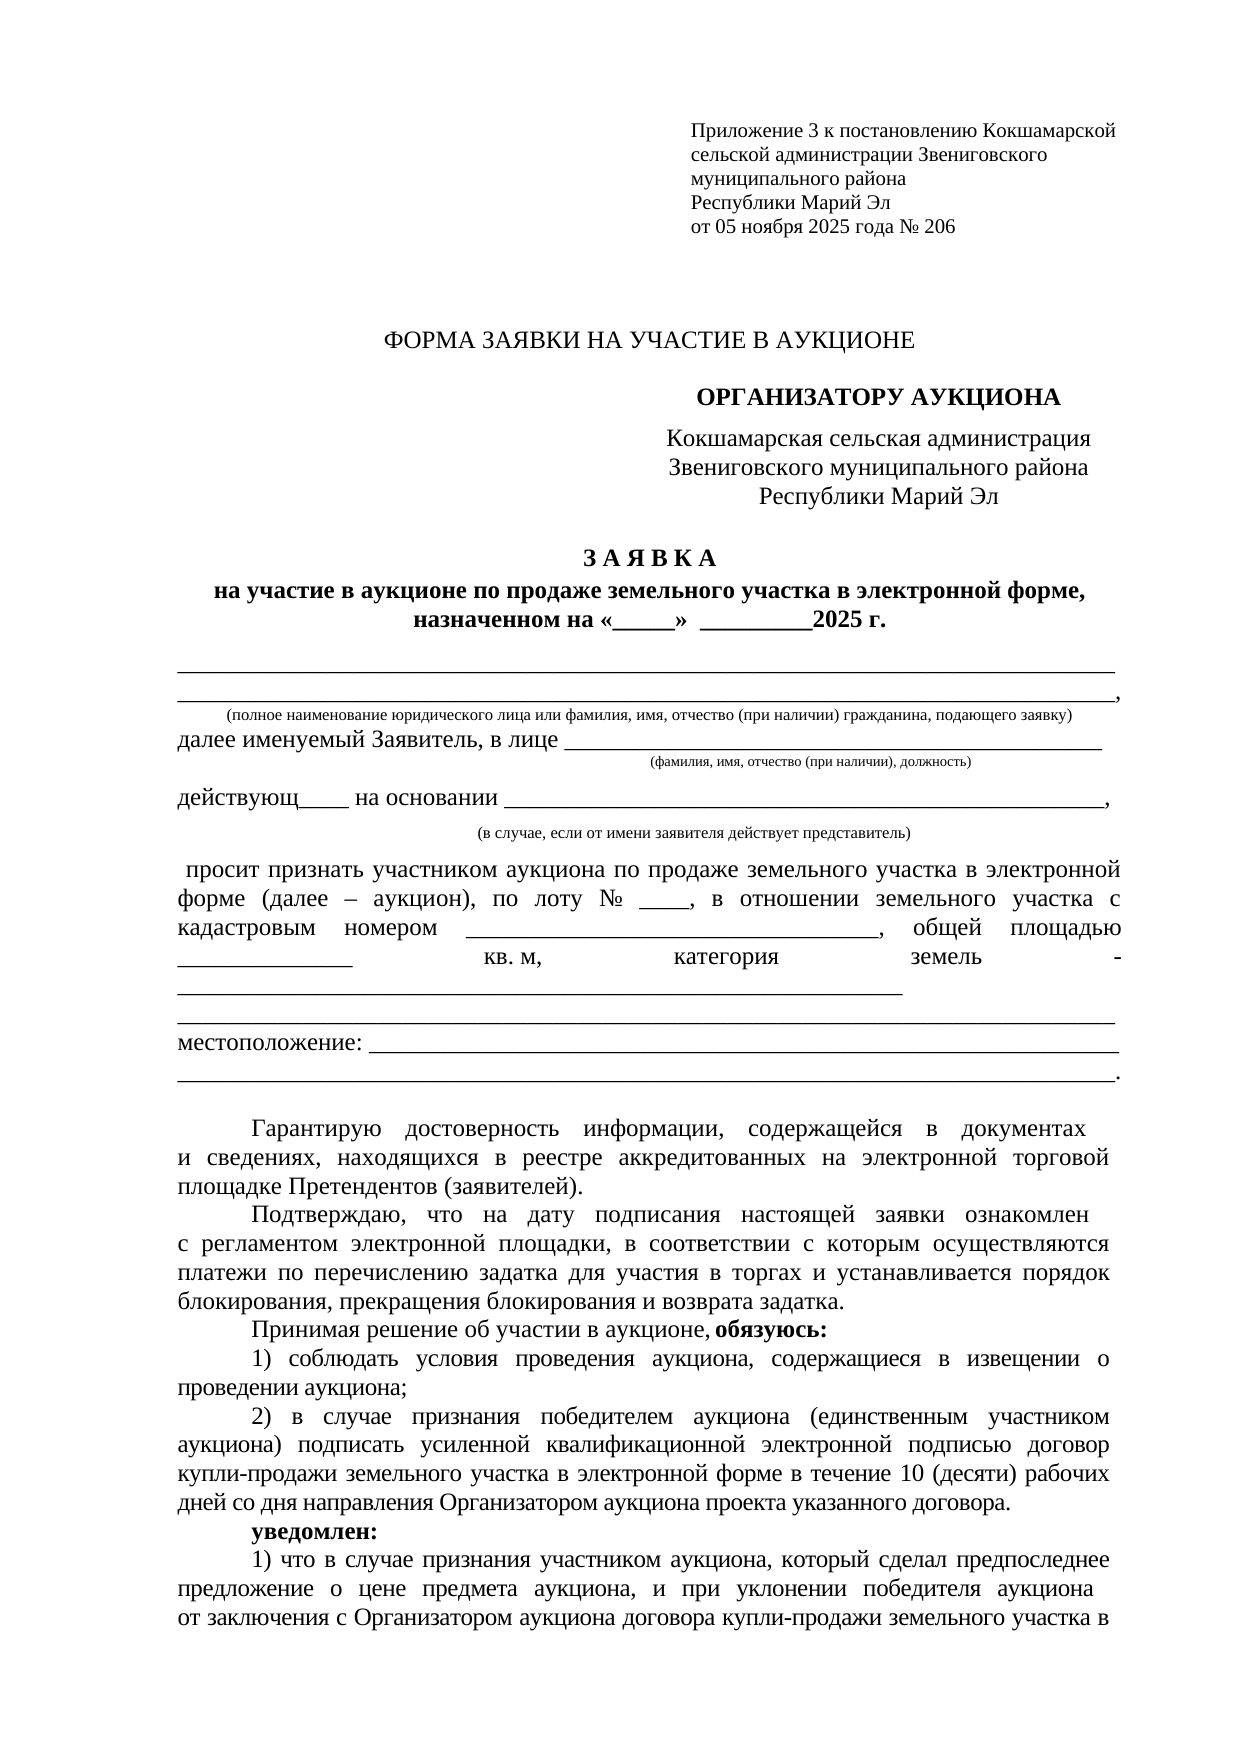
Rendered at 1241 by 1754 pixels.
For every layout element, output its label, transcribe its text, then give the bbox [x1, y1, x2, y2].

text далее именуемый Заявитель, в лице ___________________________________________ [177, 724, 1122, 753]
text Подтверждаю, что на дату подписания настоящей заявки ознакомлен с регламентом электронной площадки, в соответствии с которым осуществляются платежи по перечислению задатка для участия в торгах и устанавливается порядок блокирования, прекращения блокирования и возврата задатка. [177, 1199, 1110, 1314]
text Республики Марий Эл [635, 481, 1122, 510]
text З А Я В К А [177, 543, 1122, 571]
text Кокшамарская сельская администрация Звениговского муниципального района [635, 423, 1122, 481]
text (в случае, если от имени заявителя действует представитель) [177, 823, 1122, 842]
text (полное наименование юридического лица или фамилия, имя, отчество (при наличии) гражданина, подающего заявку) [177, 705, 1122, 724]
text на участие в аукционе по продаже земельного участка в электронной форме, назначенном на «_____» _________2025 г. [177, 576, 1122, 633]
text просит признать участником аукциона по продаже земельного участка в электронной форме (далее – аукцион), по лоту № ____, в отношении земельного участка с кадастровым номером _________________________________, общей площадью ______________ кв. м, категория земель - __________________________________________________________ ___________________________________________________________________________ [177, 854, 1122, 1027]
text (фамилия, имя, отчество (при наличии), должность) [177, 753, 1122, 782]
text местоположение: ____________________________________________________________ [177, 1027, 1122, 1056]
table_header Приложение 3 к постановлению Кокшамарской сельской администрации Звениговского муниципального района Республики Марий Эл от 05 ноября 2025 года № 206 [679, 118, 1137, 238]
text ___________________________________________________________________________. [177, 1056, 1122, 1084]
text ОРГАНИЗАТОРУ АУКЦИОНА [635, 382, 1122, 411]
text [177, 1544, 1110, 1631]
text 2) в случае признания победителем аукциона (единственным участником аукциона) подписать усиленной квалификационной электронной подписью договор купли-продажи земельного участка в электронной форме в течение 10 (десяти) рабочих дней со дня направления Организатором аукциона проекта указанного договора. [177, 1401, 1110, 1516]
text Принимая решение об участии в аукционе, обязуюсь: [177, 1314, 1110, 1343]
text Гарантирую достоверность информации, содержащейся в документах и сведениях, находящихся в реестре аккредитованных на электронной торговой площадке Претендентов (заявителей). [177, 1113, 1110, 1199]
text действующ____ на основании ________________________________________________, [177, 782, 1122, 810]
text ФОРМА ЗАЯВКИ НА УЧАСТИЕ В АУКЦИОНЕ [177, 325, 1122, 353]
text 1) соблюдать условия проведения аукциона, содержащиеся в извещении о проведении аукциона; [177, 1343, 1110, 1401]
text уведомлен: [177, 1516, 1110, 1544]
text ______________________________________________________________________________________________________________________________________________________, [177, 647, 1122, 705]
